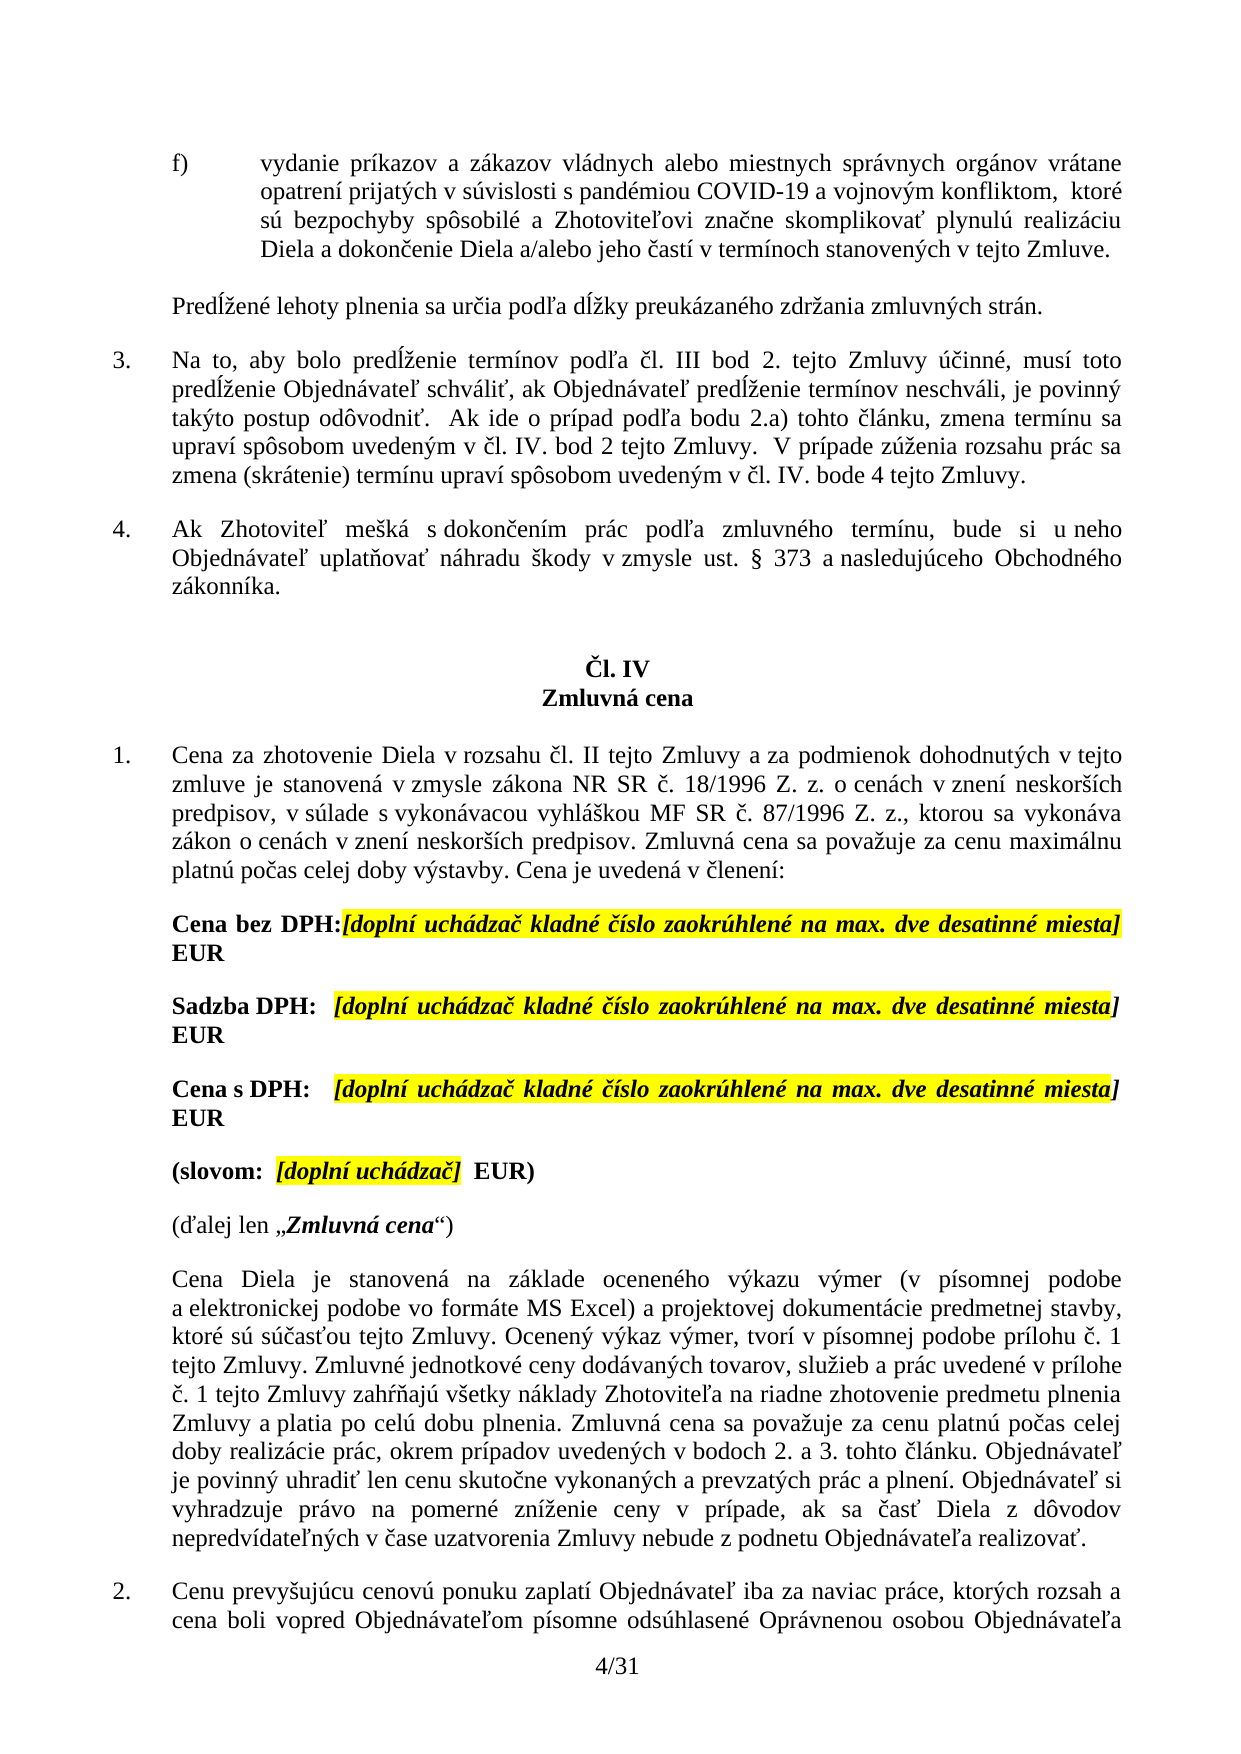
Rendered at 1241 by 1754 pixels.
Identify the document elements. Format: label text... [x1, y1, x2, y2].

text Sadzba DPH: [doplní uchádzač kladné číslo zaokrúhlené na max. dve desatinné miesta] EUR [172, 991, 1122, 1049]
text (slovom: [doplní uchádzač] EUR) [172, 1156, 276, 1185]
text Cena bez DPH:[doplní uchádzač kladné číslo zaokrúhlené na max. dve desatinné miesta] EUR [172, 909, 1122, 966]
list Na to, aby bolo predĺženie termínov podľa čl. III bod 2. tejto Zmluvy účinné, musí toto predĺženie Objednávateľ schváliť, ak Objednávateľ predĺženie termínov neschváli, je povinný takýto postup odôvodniť. Ak ide o prípad podľa bodu 2.a) tohto článku, zmena termínu sa upraví spôsobom uvedeným v čl. IV. bod 2 tejto Zmluvy. V prípade zúženia rozsahu prác sa zmena (skrátenie) termínu upraví spôsobom uvedeným v čl. IV. bode 4 tejto Zmluvy. [112, 345, 1122, 489]
text Čl. IV [112, 654, 1122, 683]
list vydanie príkazov a zákazov vládnych alebo miestnych správnych orgánov vrátane opatrení prijatých v súvislosti s pandémiou COVID-19 a vojnovým konfliktom, ktoré sú bezpochyby spôsobilé a Zhotoviteľovi značne skomplikovať plynulú realizáciu Diela a dokončenie Diela a/alebo jeho častí v termínoch stanovených v tejto Zmluve. [172, 148, 1122, 263]
text Cena Diela je stanovená na základe oceneného výkazu výmer (v písomnej podobe a elektronickej podobe vo formáte MS Excel) a projektovej dokumentácie predmetnej stavby, ktoré sú súčasťou tejto Zmluvy. Ocenený výkaz výmer, tvorí v písomnej podobe prílohu č. 1 tejto Zmluvy. Zmluvné jednotkové ceny dodávaných tovarov, služieb a prác uvedené v prílohe č. 1 tejto Zmluvy zahŕňajú všetky náklady Zhotoviteľa na riadne zhotovenie predmetu plnenia Zmluvy a platia po celú dobu plnenia. Zmluvná cena sa považuje za cenu platnú počas celej doby realizácie prác, okrem prípadov uvedených v bodoch 2. a 3. tohto článku. Objednávateľ je povinný uhradiť len cenu skutočne vykonaných a prevzatých prác a plnení. Objednávateľ si vyhradzuje právo na pomerné zníženie ceny v prípade, ak sa časť Diela z dôvodov nepredvídateľných v čase uzatvorenia Zmluvy nebude z podnetu Objednávateľa realizovať. [172, 1264, 1122, 1551]
text (ďalej len „Zmluvná cena“) [172, 1210, 1122, 1239]
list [112, 1576, 1122, 1634]
list Ak Zhotoviteľ mešká s dokončením prác podľa zmluvného termínu, bude si u neho Objednávateľ uplatňovať náhradu škody v zmysle ust. § 373 a nasledujúceho Obchodného zákonníka. [112, 514, 1122, 600]
list Cena za zhotovenie Diela v rozsahu čl. II tejto Zmluvy a za podmienok dohodnutých v tejto zmluve je stanovená v zmysle zákona NR SR č. 18/1996 Z. z. o cenách v znení neskorších predpisov, v súlade s vykonávacou vyhláškou MF SR č. 87/1996 Z. z., ktorou sa vykonáva zákon o cenách v znení neskorších predpisov. Zmluvná cena sa považuje za cenu maximálnu platnú počas celej doby výstavby. Cena je uvedená v členení: [112, 740, 1122, 884]
text Cena s DPH: [doplní uchádzač kladné číslo zaokrúhlené na max. dve desatinné miesta] EUR [172, 1074, 1122, 1131]
text Zmluvná cena [112, 683, 1122, 740]
text (slovom: [doplní uchádzač] EUR) [461, 1156, 1122, 1185]
text Predĺžené lehoty plnenia sa určia podľa dĺžky preukázaného zdržania zmluvných strán. [172, 263, 1122, 320]
